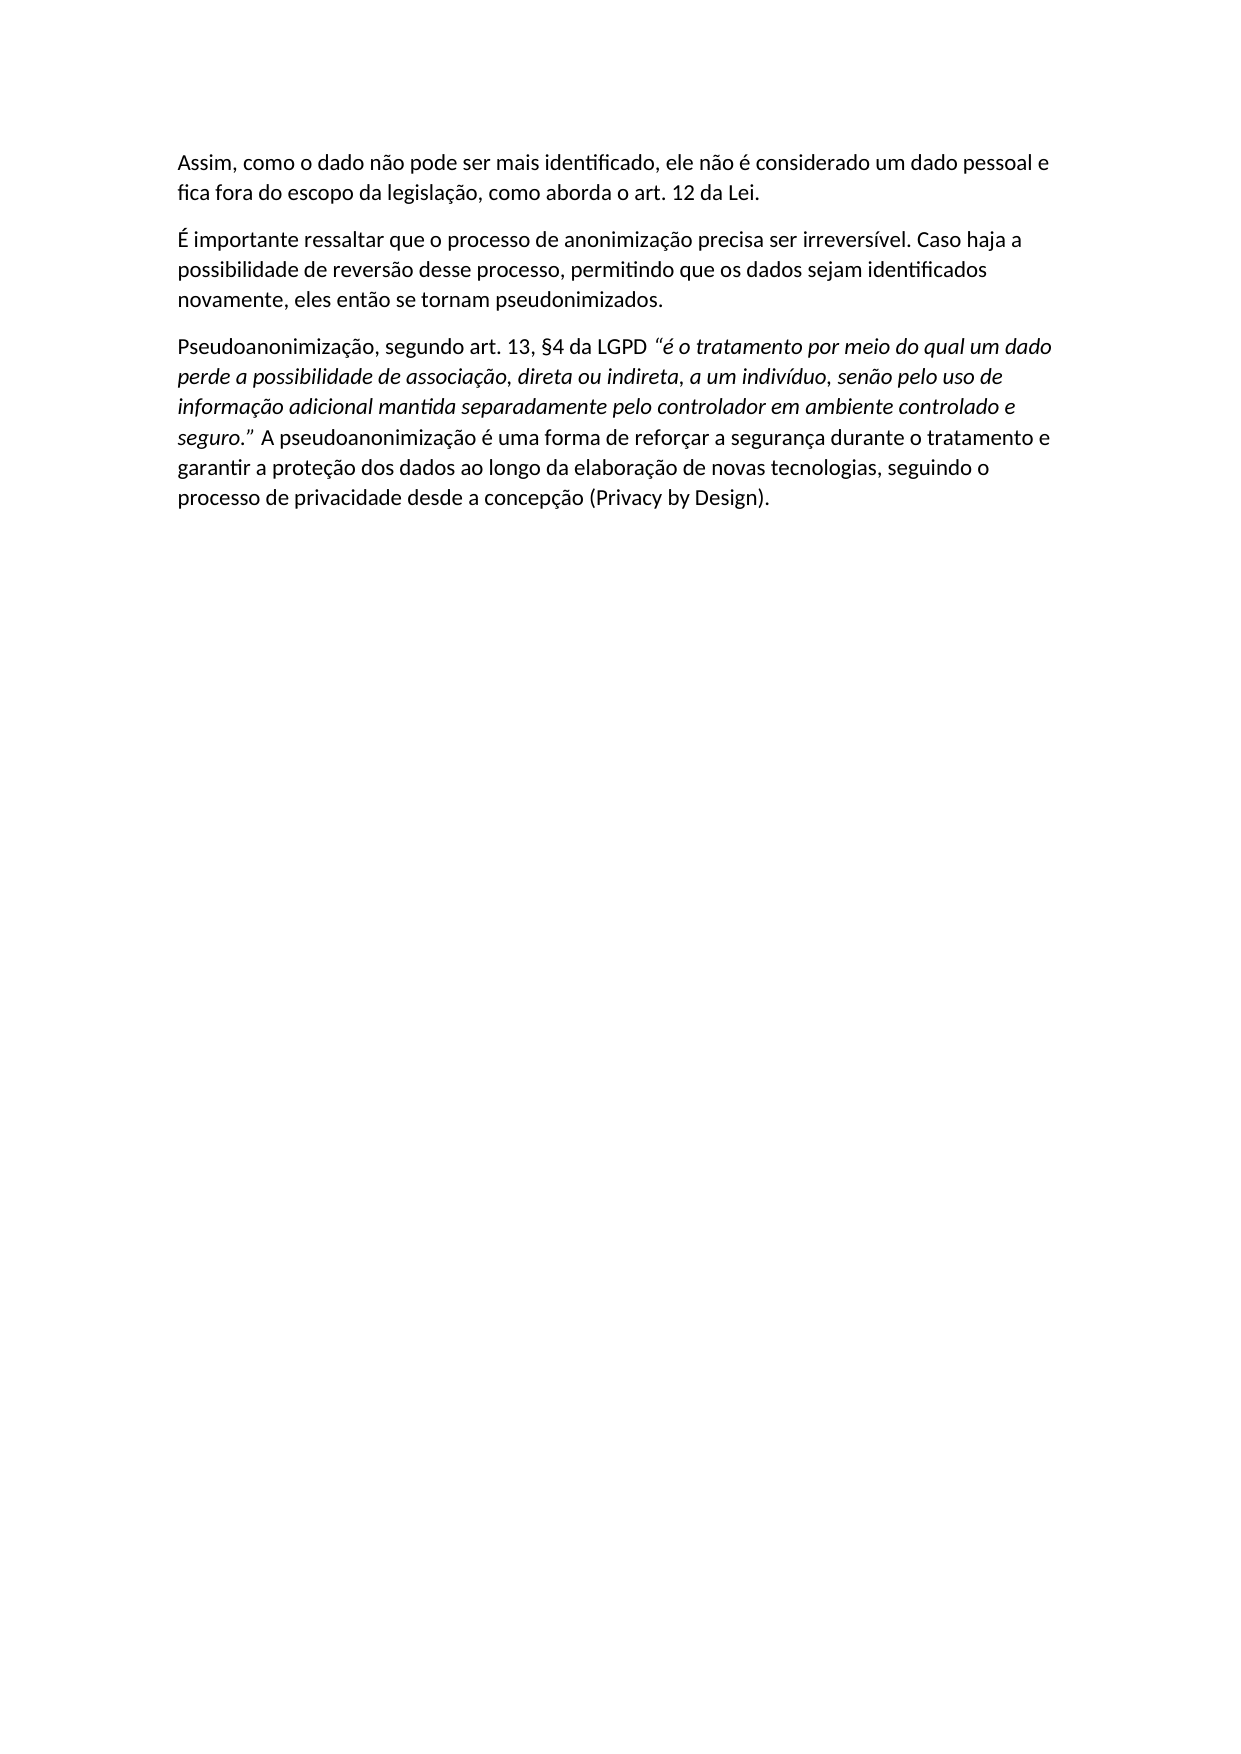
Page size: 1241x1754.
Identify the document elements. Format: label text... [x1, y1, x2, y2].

text Pseudoanonimização, segundo art. 13, §4 da LGPD “é o tratamento por meio do qual um dado perde a possibilidade de associação, direta ou indireta, a um indivíduo, senão pelo uso de informação adicional mantida separadamente pelo controlador em ambiente controlado e seguro.” A pseudoanonimização é uma forma de reforçar a segurança durante o tratamento e garantir a proteção dos dados ao longo da elaboração de novas tecnologias, seguindo o processo de privacidade desde a concepção (Privacy by Design). [177, 332, 1063, 511]
text Assim, como o dado não pode ser mais identificado, ele não é considerado um dado pessoal e fica fora do escopo da legislação, como aborda o art. 12 da Lei. [177, 148, 1063, 206]
text É importante ressaltar que o processo de anonimização precisa ser irreversível. Caso haja a possibilidade de reversão desse processo, permitindo que os dados sejam identificados novamente, eles então se tornam pseudonimizados. [177, 225, 1063, 313]
